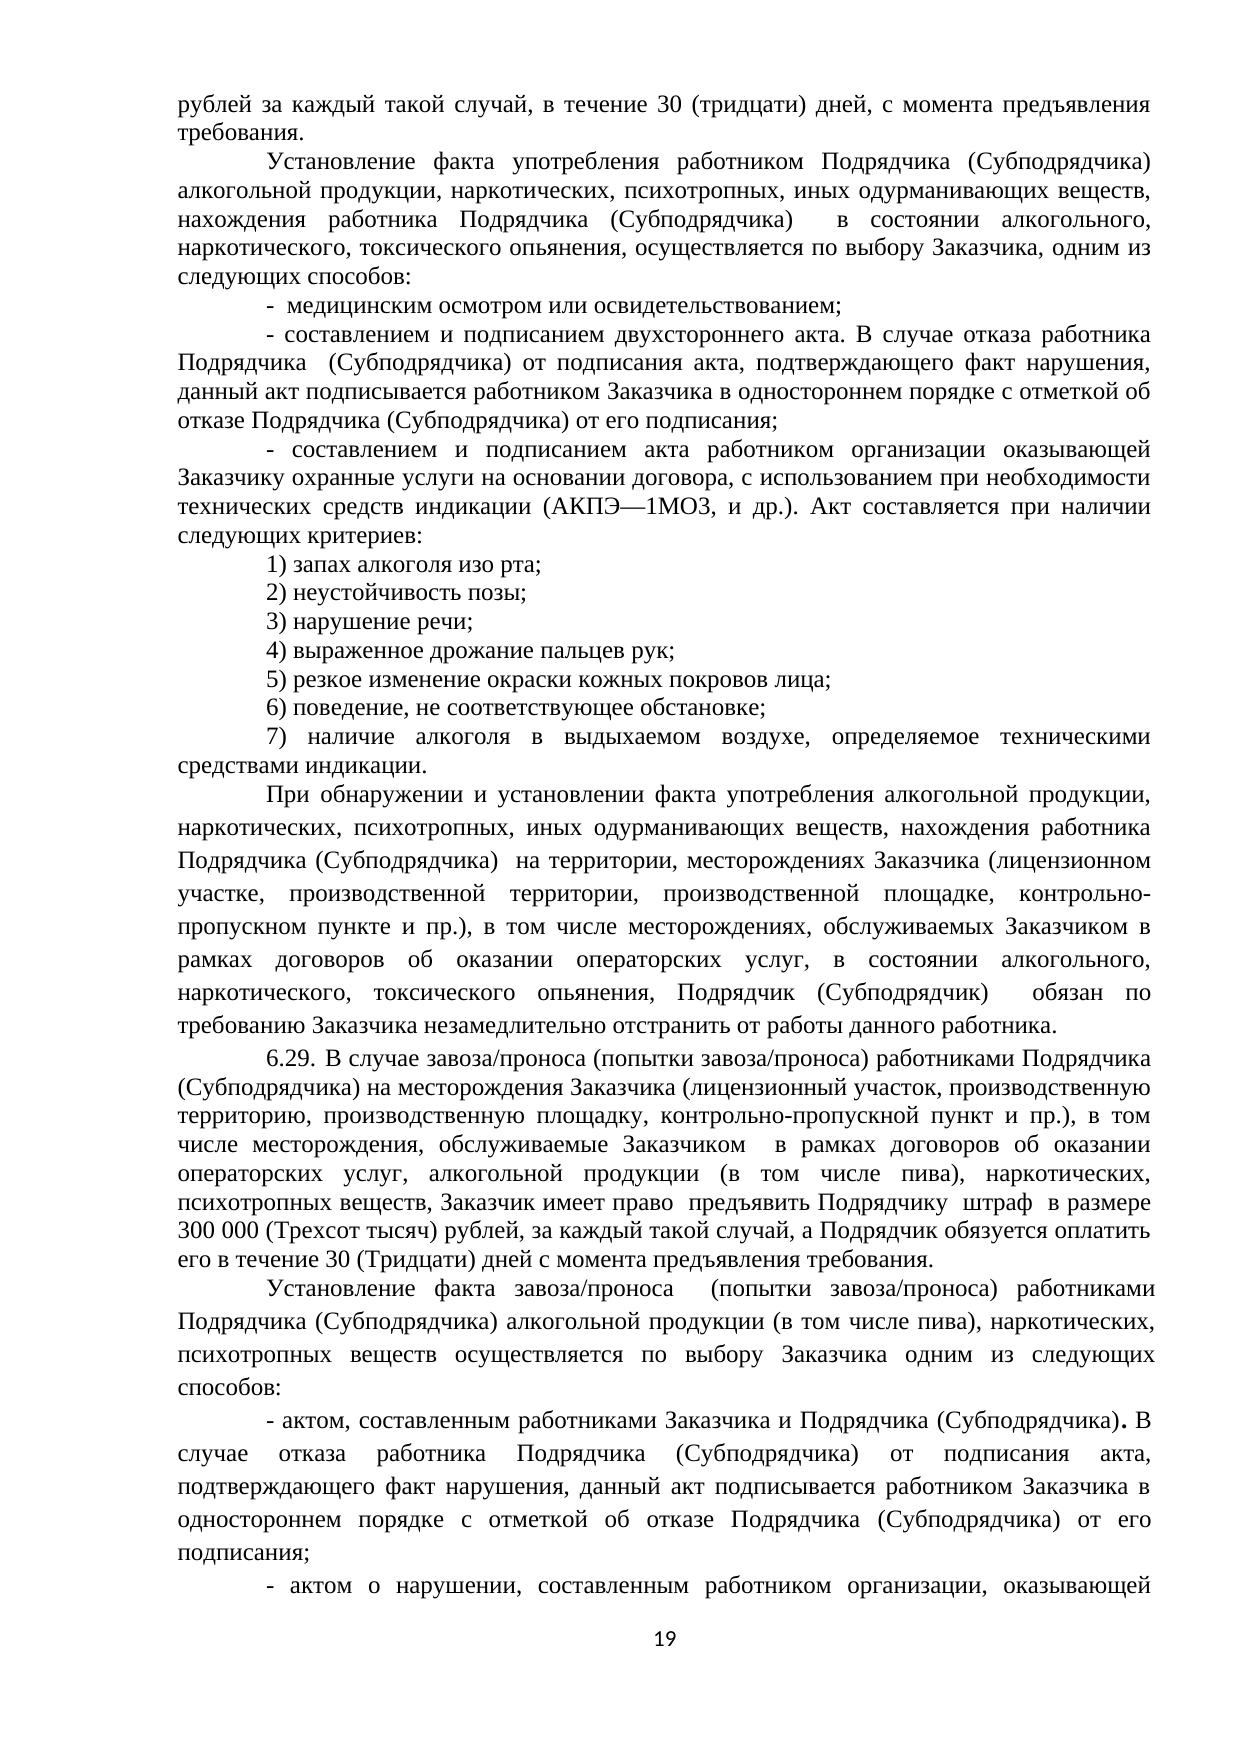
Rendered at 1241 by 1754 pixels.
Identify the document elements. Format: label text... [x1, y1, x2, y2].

text 4) выраженное дрожание пальцев рук; [177, 635, 1152, 664]
text Установление факта употребления работником Подрядчика (Субподрядчика) алкогольной продукции, наркотических, психотропных, иных одурманивающих веществ, нахождения работника Подрядчика (Субподрядчика) в состоянии алкогольного, наркотического, токсического опьянения, осуществляется по выбору Заказчика, одним из следующих способов: [177, 146, 1152, 290]
text 6) поведение, не соответствующее обстановке; [177, 692, 1152, 721]
text - актом, составленным работниками Заказчика и Подрядчика (Субподрядчика). В случае отказа работника Подрядчика (Субподрядчика) от подписания акта, подтверждающего факт нарушения, данный акт подписывается работником Заказчика в одностороннем порядке с отметкой об отказе Подрядчика (Субподрядчика) от его подписания; [177, 1405, 1152, 1566]
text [177, 1570, 1152, 1599]
text - составлением и подписанием двухстороннего акта. В случае отказа работника Подрядчика (Субподрядчика) от подписания акта, подтверждающего факт нарушения, данный акт подписывается работником Заказчика в одностороннем порядке с отметкой об отказе Подрядчика (Субподрядчика) от его подписания; [177, 319, 1152, 434]
text 1) запах алкоголя изо рта; [177, 549, 1152, 577]
text 3) нарушение речи; [177, 606, 1152, 635]
text 2) неустойчивость позы; [177, 577, 1152, 606]
text 7) наличие алкоголя в выдыхаемом воздухе, определяемое техническими средствами индикации. [177, 721, 1152, 779]
text При обнаружении и установлении факта употребления алкогольной продукции, наркотических, психотропных, иных одурманивающих веществ, нахождения работника Подрядчика (Субподрядчика) на территории, месторождениях Заказчика (лицензионном участке, производственной территории, производственной площадке, контрольно-пропускном пункте и пр.), в том числе месторождениях, обслуживаемых Заказчиком в рамках договоров об оказании операторских услуг, в состоянии алкогольного, наркотического, токсического опьянения, Подрядчик (Субподрядчик) обязан по требованию Заказчика незамедлительно отстранить от работы данного работника. [177, 779, 1152, 1038]
text - медицинским осмотром или освидетельствованием; [177, 290, 1152, 319]
list В случае завоза/проноса (попытки завоза/проноса) работниками Подрядчика (Субподрядчика) на месторождения Заказчика (лицензионный участок, производственную территорию, производственную площадку, контрольно-пропускной пункт и пр.), в том числе месторождения, обслуживаемые Заказчиком в рамках договоров об оказании операторских услуг, алкогольной продукции (в том числе пива), наркотических, психотропных веществ, Заказчик имеет право предъявить Подрядчику штраф в размере 300 000 (Трехсот тысяч) рублей, за каждый такой случай, а Подрядчик обязуется оплатить его в течение 30 (Тридцати) дней с момента предъявления требования. [177, 1043, 1152, 1273]
text Установление факта завоза/проноса (попытки завоза/проноса) работниками Подрядчика (Субподрядчика) алкогольной продукции (в том числе пива), наркотических, психотропных веществ осуществляется по выбору Заказчика одним из следующих способов: [177, 1273, 1156, 1401]
text 5) резкое изменение окраски кожных покровов лица; [177, 664, 1152, 692]
text - составлением и подписанием акта работником организации оказывающей Заказчику охранные услуги на основании договора, с использованием при необходимости технических средств индикации (АКПЭ—1МО3, и др.). Акт составляется при наличии следующих критериев: [177, 434, 1152, 549]
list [177, 89, 1152, 146]
